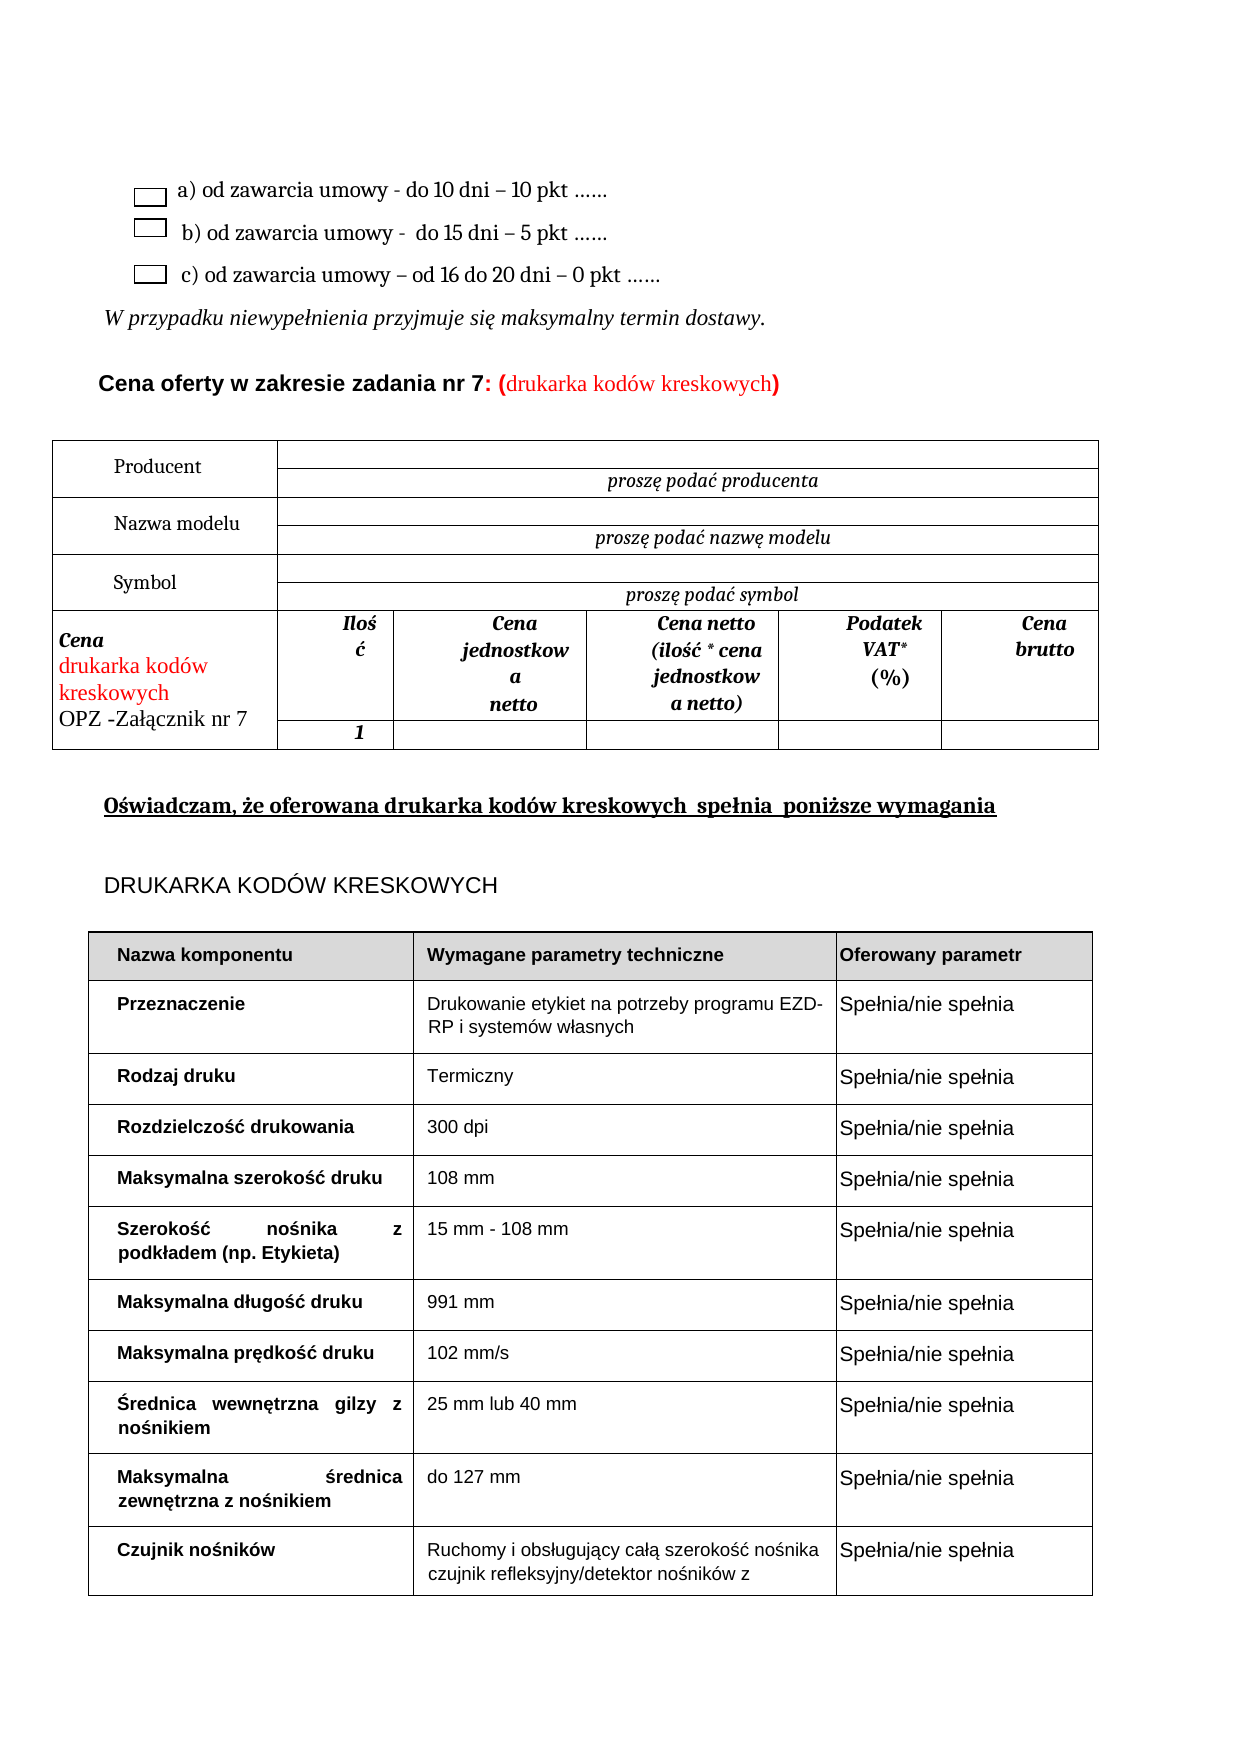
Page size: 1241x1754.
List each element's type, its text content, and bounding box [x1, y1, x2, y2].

table_cell [278, 498, 1098, 525]
table_cell proszę podać symbol [278, 583, 1098, 610]
table_header [278, 441, 1098, 468]
table_cell do 127 mm [414, 1454, 836, 1526]
table_cell 1 [278, 721, 393, 748]
table_cell Maksymalna długość druku [89, 1280, 413, 1329]
table_header Nazwa komponentu [89, 933, 413, 980]
table_header Producent [53, 441, 277, 497]
table_cell Spełnia/nie spełnia [837, 1054, 1092, 1104]
table_cell 991 mm [414, 1280, 836, 1329]
table_header Oferowany parametr [837, 933, 1092, 980]
table_cell Szerokość nośnika z podkładem (np. Etykieta) [89, 1207, 413, 1278]
table_cell [942, 721, 1098, 748]
table_cell 15 mm - 108 mm [414, 1207, 836, 1278]
table_cell Maksymalna prędkość druku [89, 1331, 413, 1381]
table_cell proszę podać producenta [278, 469, 1098, 497]
table_cell [278, 555, 1098, 582]
text Cena oferty w zakresie zadania nr 7: (drukarka kodów kreskowych) [98, 370, 1107, 397]
table_cell [587, 721, 778, 748]
table_cell Cena drukarka kodów kreskowych OPZ -Załącznik nr 7 [53, 611, 277, 748]
table_cell 102 mm/s [414, 1331, 836, 1381]
table_header Wymagane parametry techniczne [414, 933, 836, 980]
table_cell proszę podać nazwę modelu [278, 526, 1098, 553]
table_cell 300 dpi [414, 1105, 836, 1155]
table_cell Cena brutto [942, 611, 1098, 720]
table_cell [394, 721, 586, 748]
table_cell Spełnia/nie spełnia [837, 1280, 1092, 1329]
table_cell Spełnia/nie spełnia [837, 981, 1092, 1053]
table_cell Spełnia/nie spełnia [837, 1207, 1092, 1278]
table_cell Maksymalna szerokość druku [89, 1156, 413, 1206]
table_cell Rodzaj druku [89, 1054, 413, 1104]
text W przypadku niewypełnienia przyjmuje się maksymalny termin dostawy. [103, 304, 1107, 331]
table_cell Spełnia/nie spełnia [837, 1527, 1092, 1595]
table_cell 25 mm lub 40 mm [414, 1382, 836, 1453]
table_cell Ilość [278, 611, 393, 720]
table_cell Drukowanie etykiet na potrzeby programu EZD-RP i systemów własnych [414, 981, 836, 1053]
table_cell Średnica wewnętrzna gilzy z nośnikiem [89, 1382, 413, 1453]
table_cell Przeznaczenie [89, 981, 413, 1053]
table_cell Spełnia/nie spełnia [837, 1156, 1092, 1206]
table_cell Podatek VAT* (%) [779, 611, 941, 720]
table_cell Termiczny [414, 1054, 836, 1104]
table_cell Cena netto (ilość * cena jednostkowa netto) [587, 611, 778, 720]
text Oświadczam, że oferowana drukarka kodów kreskowych spełnia poniższe wymagania [103, 793, 1107, 819]
table_cell Maksymalna średnica zewnętrzna z nośnikiem [89, 1454, 413, 1526]
table_cell 108 mm [414, 1156, 836, 1206]
table_cell Spełnia/nie spełnia [837, 1454, 1092, 1526]
text b) od zawarcia umowy - do 15 dni – 5 pkt …… [141, 220, 1101, 246]
table_cell [779, 721, 941, 748]
table_cell Symbol [53, 555, 277, 610]
table_cell Cena jednostkowa netto [394, 611, 586, 720]
text c) od zawarcia umowy – od 16 do 20 dni – 0 pkt …… [141, 262, 1101, 288]
list a) od zawarcia umowy - do 10 dni – 10 pkt …… [177, 177, 1101, 204]
table_cell Spełnia/nie spełnia [837, 1382, 1092, 1453]
table_cell Spełnia/nie spełnia [837, 1331, 1092, 1381]
table_cell Czujnik nośników [89, 1527, 413, 1595]
text DRUKARKA KODÓW KRESKOWYCH [103, 872, 1107, 898]
table_cell Rozdzielczość drukowania [89, 1105, 413, 1155]
table_cell Nazwa modelu [53, 498, 277, 553]
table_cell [414, 1527, 836, 1595]
table_cell Spełnia/nie spełnia [837, 1105, 1092, 1155]
